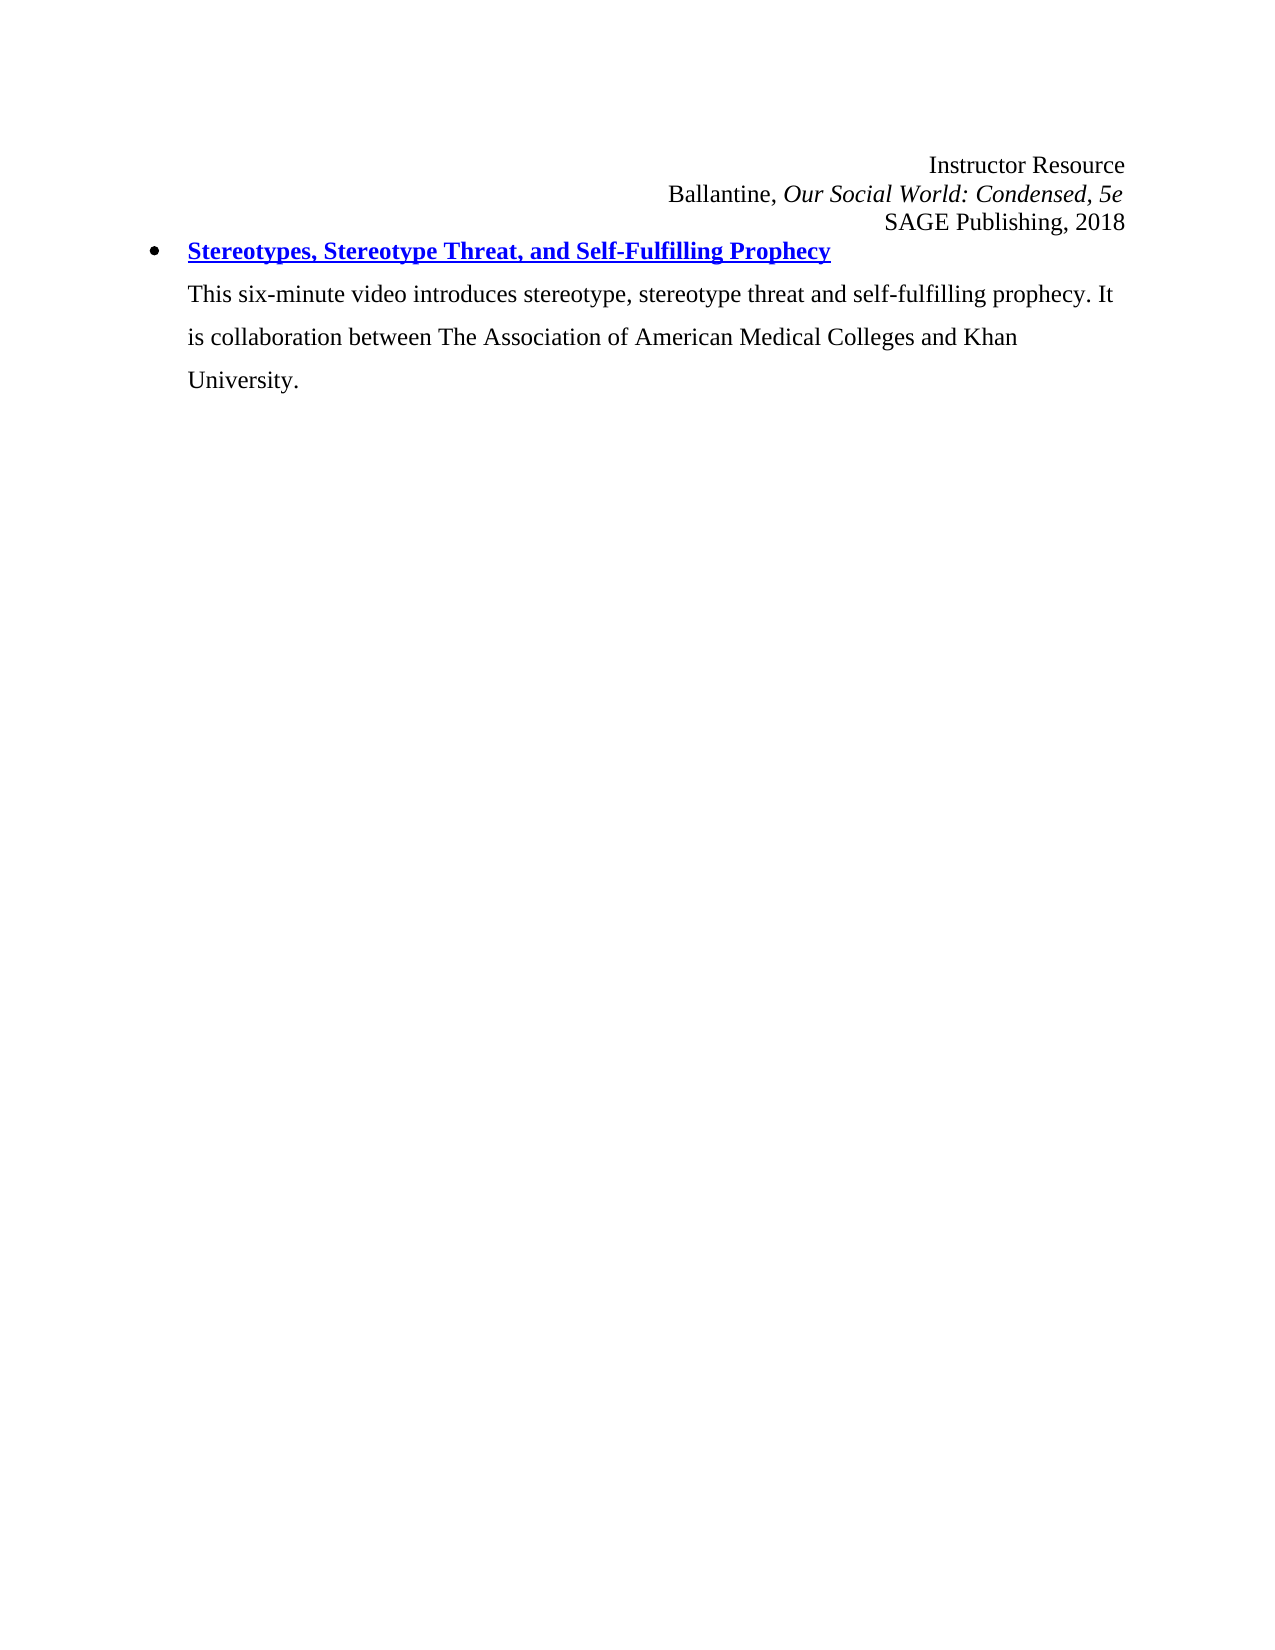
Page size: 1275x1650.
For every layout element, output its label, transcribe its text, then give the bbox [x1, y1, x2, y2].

text This six-minute video introduces stereotype, stereotype threat and self-fulfilling prophecy. It is collaboration between The Association of American Medical Colleges and Khan University. [187, 279, 1125, 394]
list Stereotypes, Stereotype Threat, and Self-Fulfilling Prophecy [150, 236, 1125, 265]
